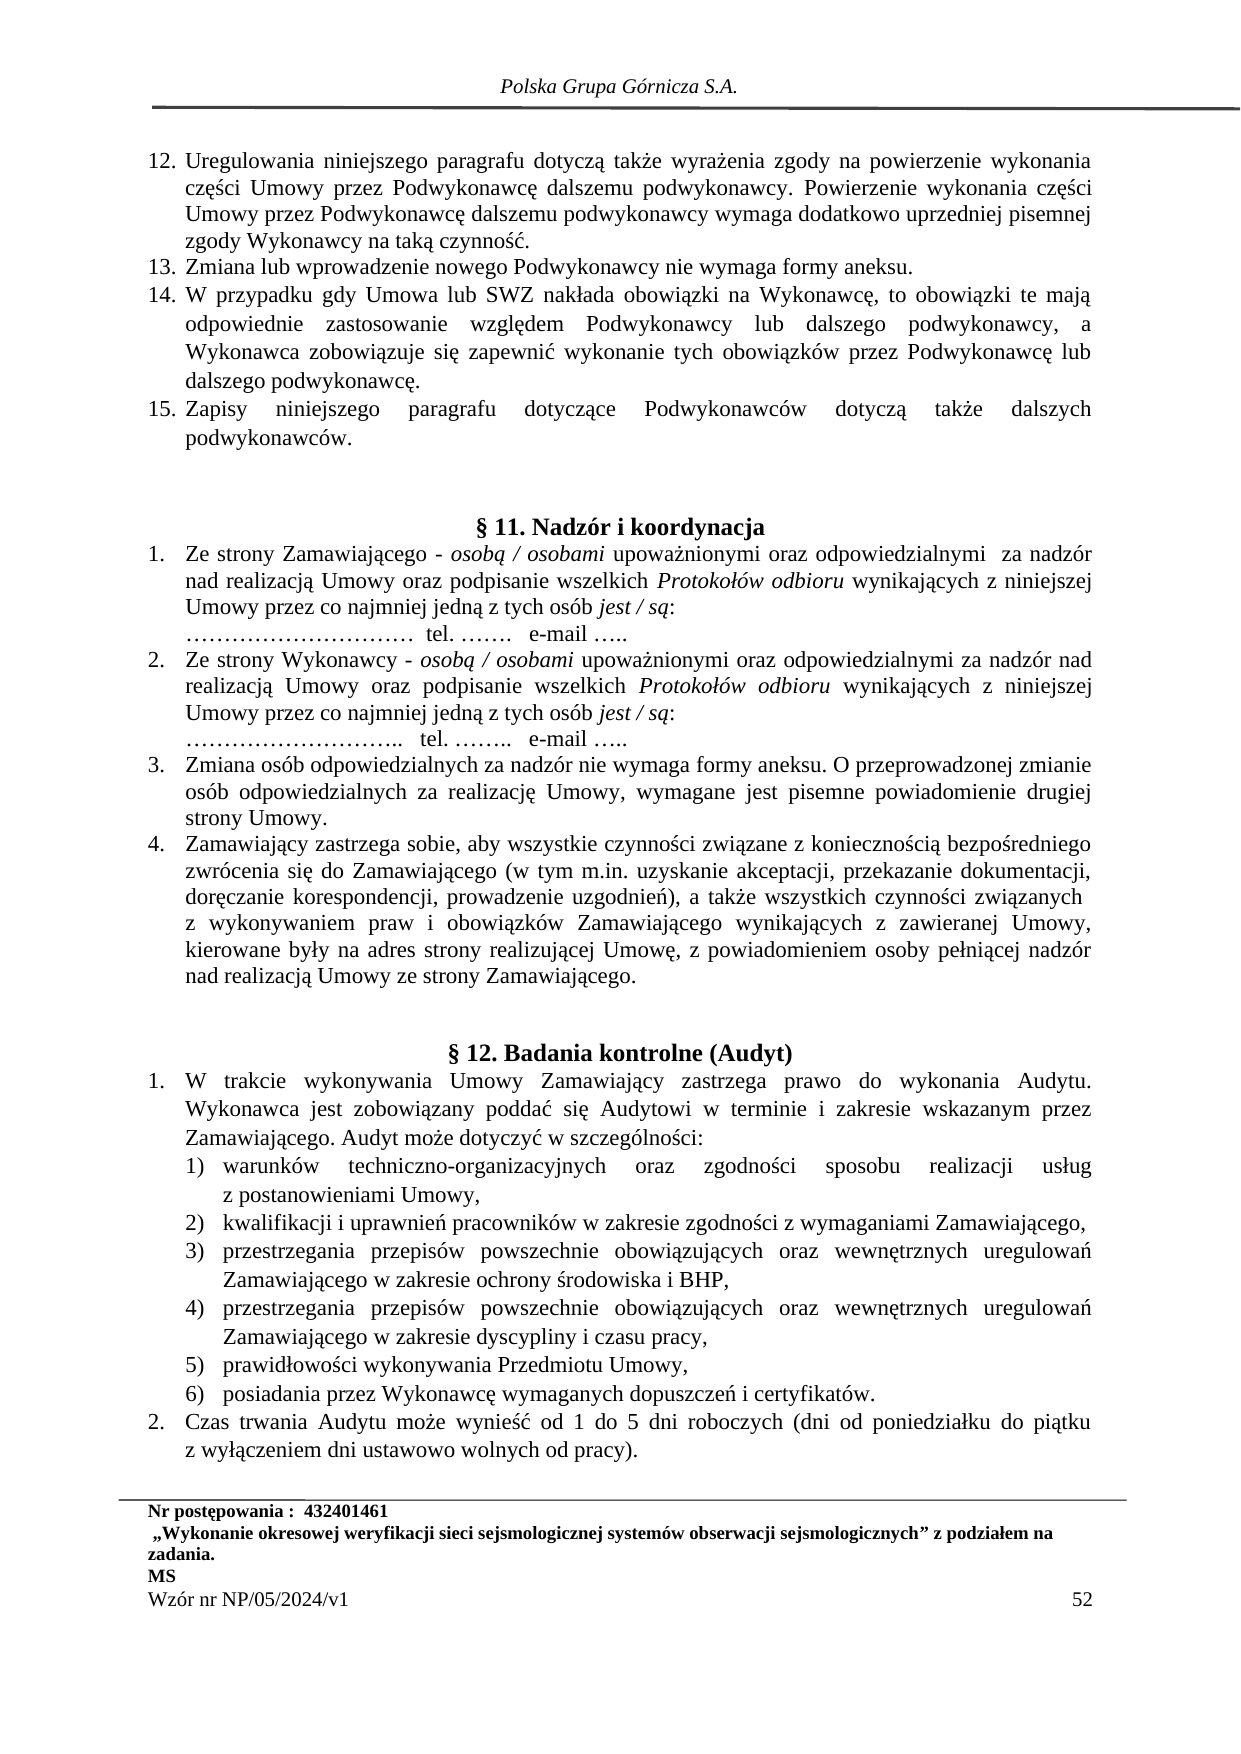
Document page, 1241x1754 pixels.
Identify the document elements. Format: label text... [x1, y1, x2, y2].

list Zapisy niniejszego paragrafu dotyczące Podwykonawców dotyczą także dalszych podwykonawców. [148, 395, 1093, 450]
list Zmiana osób odpowiedzialnych za nadzór nie wymaga formy aneksu. O przeprowadzonej zmianie osób odpowiedzialnych za realizację Umowy, wymagane jest pisemne powiadomienie drugiej strony Umowy. [148, 751, 1093, 830]
list Zmiana lub wprowadzenie nowego Podwykonawcy nie wymaga formy aneksu. [148, 253, 1093, 279]
subtitle § 11. Nadzór i koordynacja [148, 512, 1093, 541]
list przestrzegania przepisów powszechnie obowiązujących oraz wewnętrznych uregulowań Zamawiającego w zakresie ochrony środowiska i BHP, [185, 1237, 1093, 1292]
subtitle § 12. Badania kontrolne (Audyt) [148, 1038, 1093, 1067]
list Ze strony Zamawiającego - osobą / osobami upoważnionymi oraz odpowiedzialnymi za nadzór nad realizacją Umowy oraz podpisanie wszelkich Protokołów odbioru wynikających z niniejszej Umowy przez co najmniej jedną z tych osób jest / są: [148, 541, 1093, 619]
list prawidłowości wykonywania Przedmiotu Umowy, [185, 1351, 1093, 1378]
list przestrzegania przepisów powszechnie obowiązujących oraz wewnętrznych uregulowań Zamawiającego w zakresie dyscypliny i czasu pracy, [185, 1294, 1093, 1349]
list Ze strony Wykonawcy - osobą / osobami upoważnionymi oraz odpowiedzialnymi za nadzór nad realizacją Umowy oraz podpisanie wszelkich Protokołów odbioru wynikających z niniejszej Umowy przez co najmniej jedną z tych osób jest / są: [148, 646, 1093, 725]
list Uregulowania niniejszego paragrafu dotyczą także wyrażenia zgody na powierzenie wykonania części Umowy przez Podwykonawcę dalszemu podwykonawcy. Powierzenie wykonania części Umowy przez Podwykonawcę dalszemu podwykonawcy wymaga dodatkowo uprzedniej pisemnej zgody Wykonawcy na taką czynność. [148, 148, 1093, 253]
list Zamawiający zastrzega sobie, aby wszystkie czynności związane z koniecznością bezpośredniego zwrócenia się do Zamawiającego (w tym m.in. uzyskanie akceptacji, przekazanie dokumentacji, doręczanie korespondencji, prowadzenie uzgodnień), a także wszystkich czynności związanych z wykonywaniem praw i obowiązków Zamawiającego wynikających z zawieranej Umowy, kierowane były na adres strony realizującej Umowę, z powiadomieniem osoby pełniącej nadzór nad realizacją Umowy ze strony Zamawiającego. [148, 830, 1093, 988]
list Czas trwania Audytu może wynieść od 1 do 5 dni roboczych (dni od poniedziałku do piątku z wyłączeniem dni ustawowo wolnych od pracy). [148, 1408, 1093, 1463]
list kwalifikacji i uprawnień pracowników w zakresie zgodności z wymaganiami Zamawiającego, [185, 1209, 1093, 1235]
text ……………………….. tel. …….. e-mail ….. [185, 725, 1093, 751]
list W przypadku gdy Umowa lub SWZ nakłada obowiązki na Wykonawcę, to obowiązki te mają odpowiednie zastosowanie względem Podwykonawcy lub dalszego podwykonawcy, a Wykonawca zobowiązuje się zapewnić wykonanie tych obowiązków przez Podwykonawcę lub dalszego podwykonawcę. [148, 281, 1093, 393]
list posiadania przez Wykonawcę wymaganych dopuszczeń i certyfikatów. [185, 1380, 1093, 1406]
list warunków techniczno-organizacyjnych oraz zgodności sposobu realizacji usług z postanowieniami Umowy, [185, 1152, 1093, 1207]
text ………………………… tel. ……. e-mail ….. [185, 619, 1093, 646]
list W trakcie wykonywania Umowy Zamawiający zastrzega prawo do wykonania Audytu. Wykonawca jest zobowiązany poddać się Audytowi w terminie i zakresie wskazanym przez Zamawiającego. Audyt może dotyczyć w szczególności: [148, 1067, 1093, 1150]
